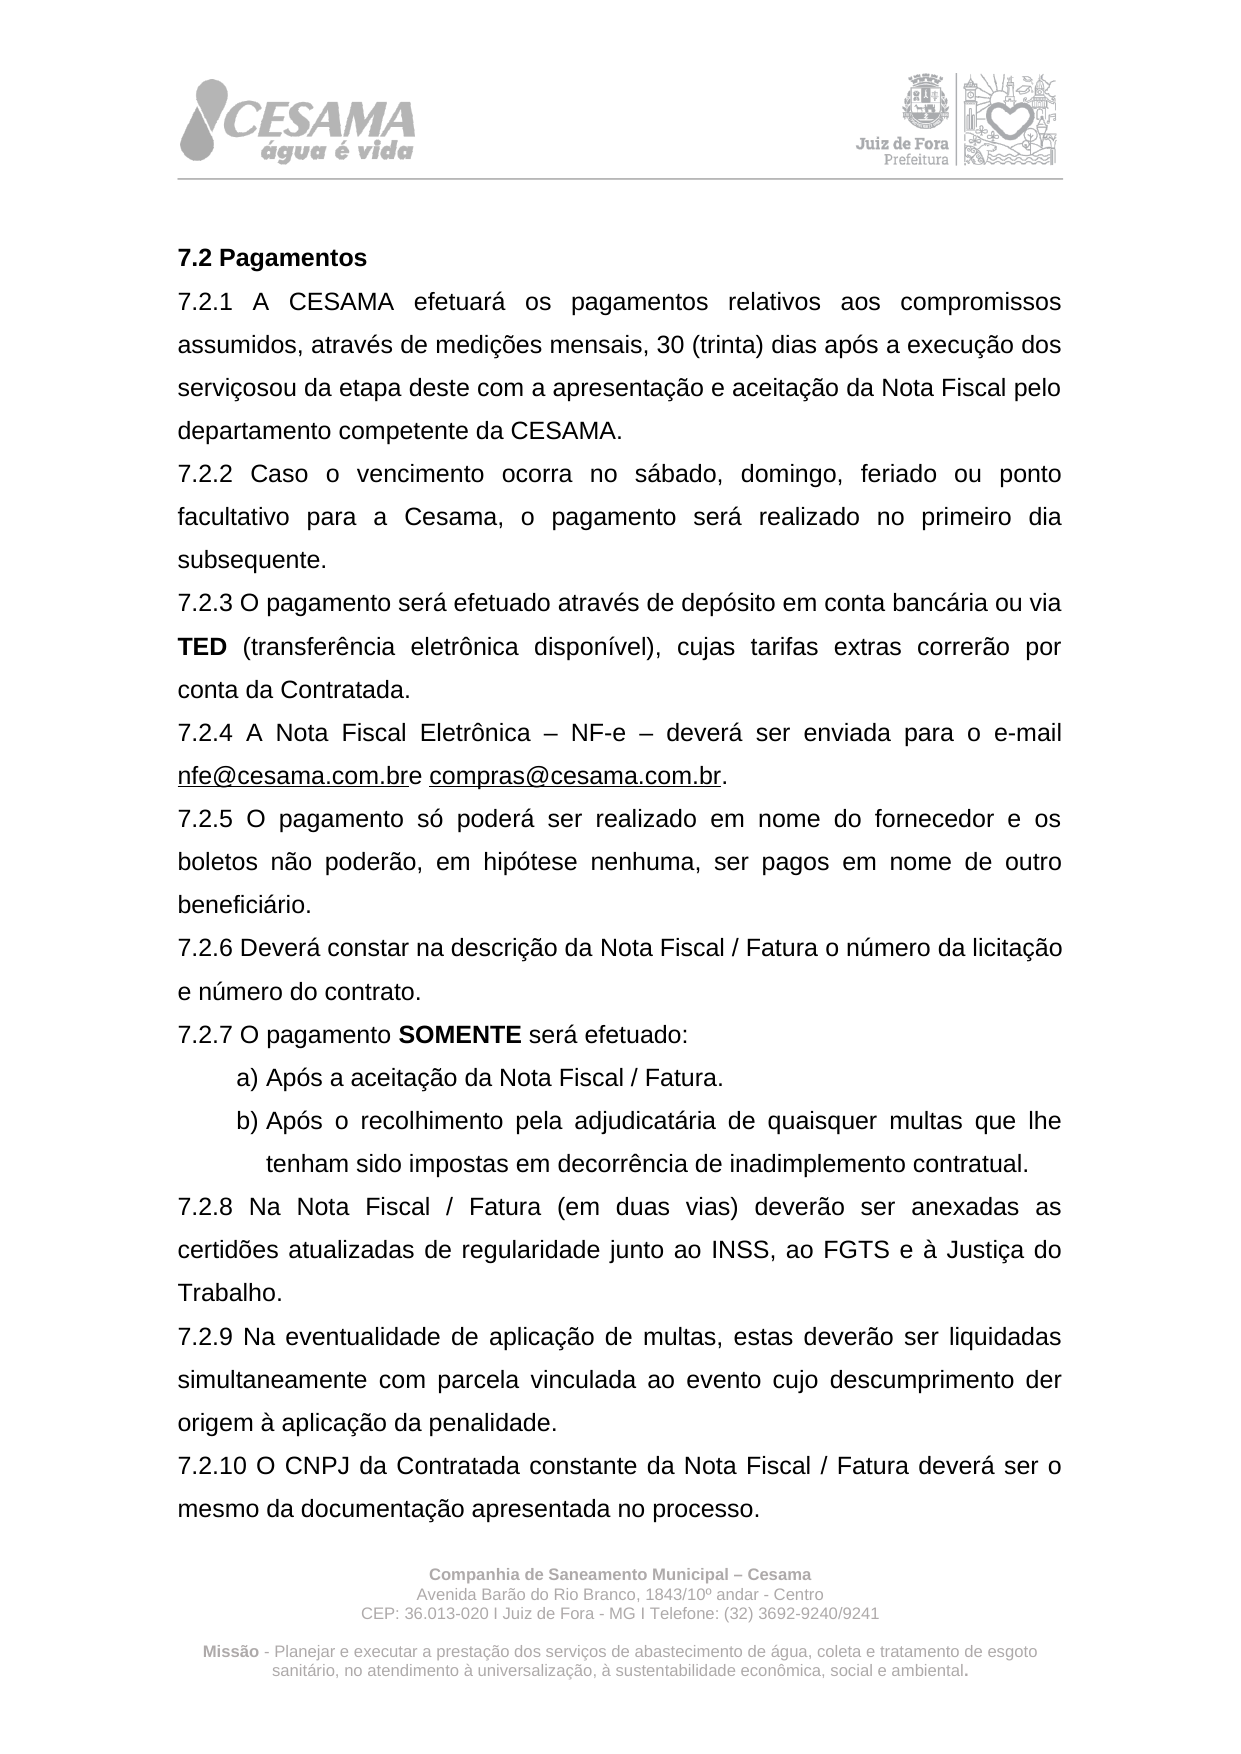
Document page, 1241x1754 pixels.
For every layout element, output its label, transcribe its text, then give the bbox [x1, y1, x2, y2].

list Após a aceitação da Nota Fiscal / Fatura. [236, 1063, 1063, 1092]
text 7.2.6 Deverá constar na descrição da Nota Fiscal / Fatura o número da licitação e número do contrato. [177, 933, 1063, 1005]
text 7.2.10 O CNPJ da Contratada constante da Nota Fiscal / Fatura deverá ser o mesmo da documentação apresentada no processo. [177, 1451, 1063, 1523]
picture [177, 73, 1064, 180]
text 7.2.2 Caso o vencimento ocorra no sábado, domingo, feriado ou ponto facultativo para a Cesama, o pagamento será realizado no primeiro dia subsequente. [177, 459, 1063, 574]
text 7.2.7 O pagamento SOMENTE será efetuado: [177, 1020, 1063, 1048]
text 7.2.4 A Nota Fiscal Eletrônica – NF-e – deverá ser enviada para o e-mail nfe@cesama.com.bre compras@cesama.com.br. [177, 718, 1063, 790]
text 7.2.3 O pagamento será efetuado através de depósito em conta bancária ou via TED (transferência eletrônica disponível), cujas tarifas extras correrão por conta da Contratada. [177, 588, 1063, 703]
text 7.2 Pagamentos [177, 243, 1063, 272]
text 7.2.9 Na eventualidade de aplicação de multas, estas deverão ser liquidadas simultaneamente com parcela vinculada ao evento cujo descumprimento der origem à aplicação da penalidade. [177, 1322, 1063, 1437]
text 7.2.8 Na Nota Fiscal / Fatura (em duas vias) deverão ser anexadas as certidões atualizadas de regularidade junto ao INSS, ao FGTS e à Justiça do Trabalho. [177, 1192, 1063, 1307]
list Após o recolhimento pela adjudicatária de quaisquer multas que lhe tenham sido impostas em decorrência de inadimplemento contratual. [236, 1106, 1063, 1178]
text 7.2.1 A CESAMA efetuará os pagamentos relativos aos compromissos assumidos, através de medições mensais, 30 (trinta) dias após a execução dos serviçosou da etapa deste com a apresentação e aceitação da Nota Fiscal pelo departamento competente da CESAMA. [177, 287, 1063, 445]
text 7.2.5 O pagamento só poderá ser realizado em nome do fornecedor e os boletos não poderão, em hipótese nenhuma, ser pagos em nome de outro beneficiário. [177, 804, 1063, 919]
